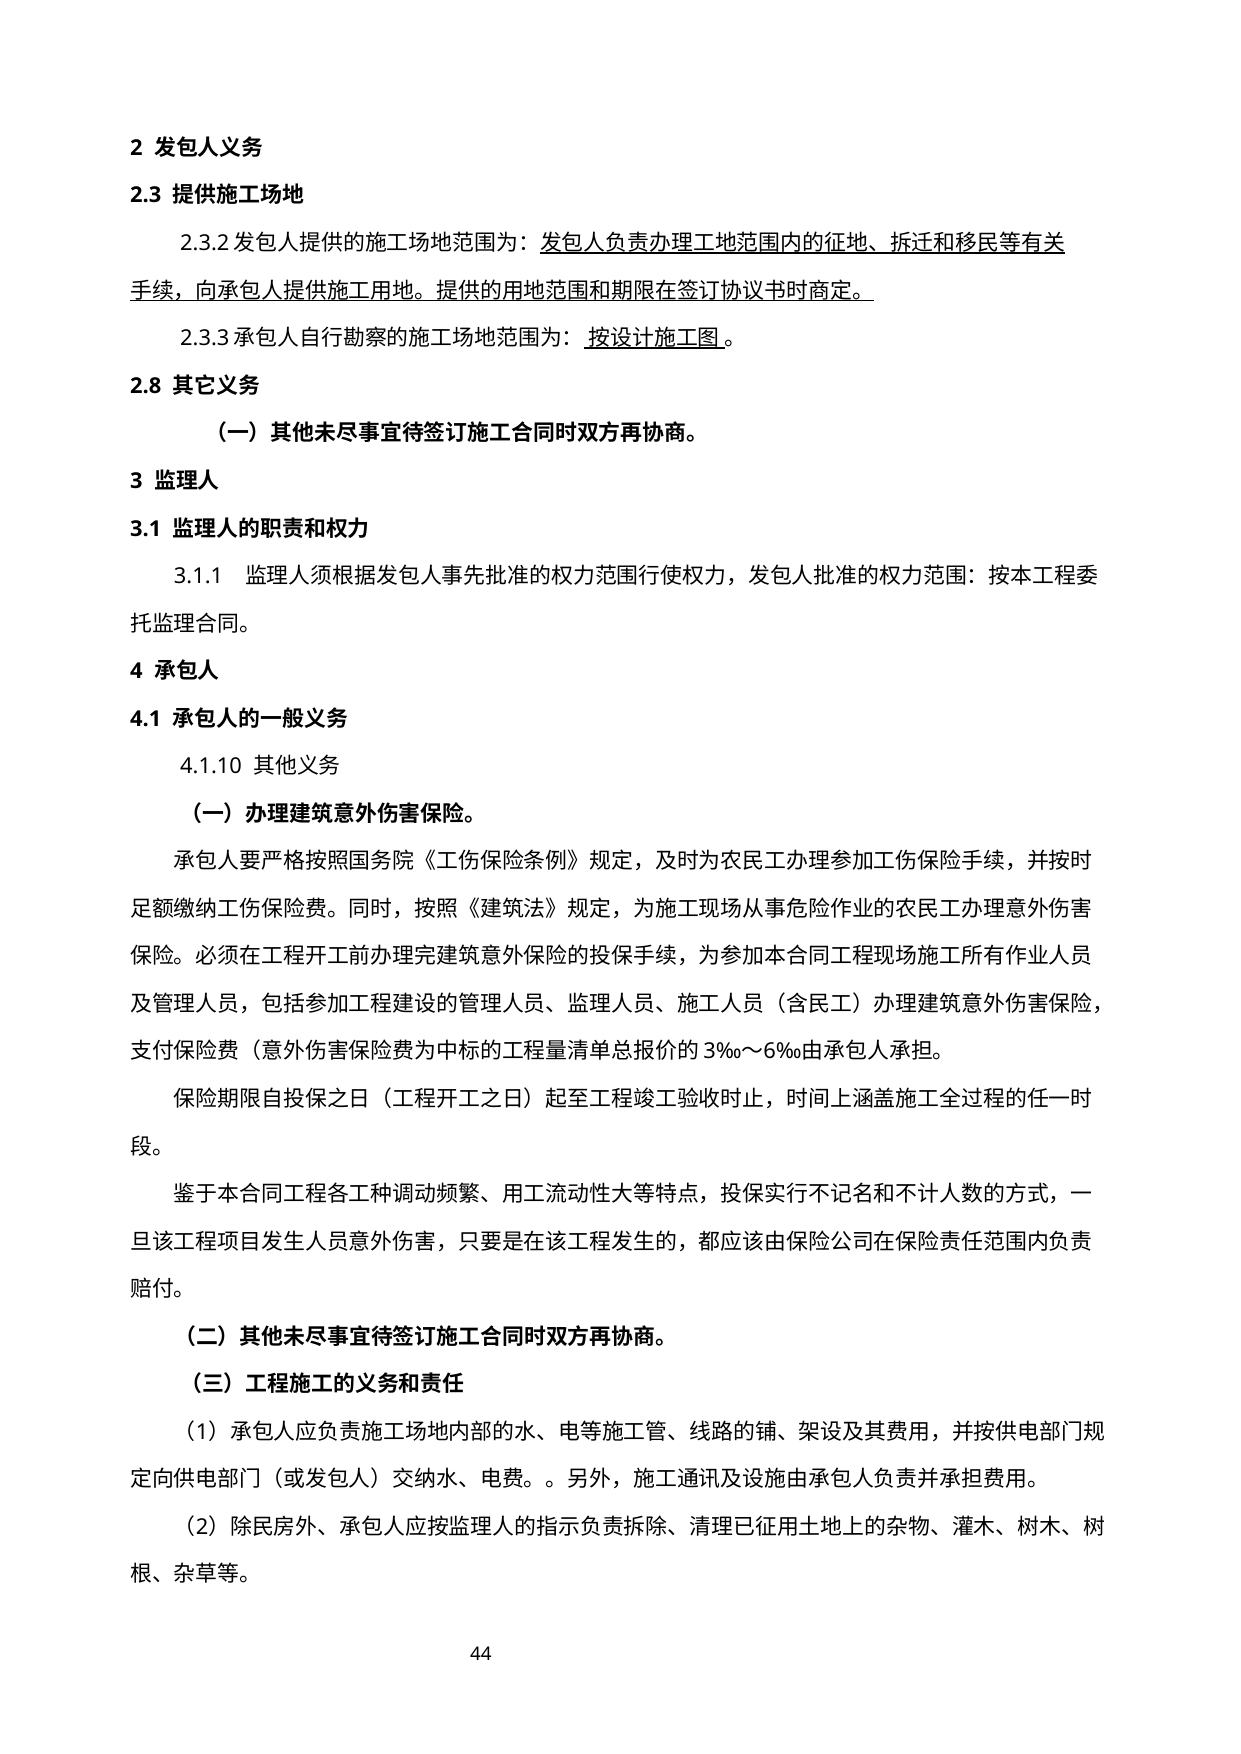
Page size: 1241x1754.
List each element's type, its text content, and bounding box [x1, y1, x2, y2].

text （1）承包人应负责施工场地内部的水、电等施工管、线路的铺、架设及其费用，并按供电部门规定向供电部门（或发包人）交纳水、电费。。另外，施工通讯及设施由承包人负责并承担费用。 [130, 1414, 1110, 1493]
text 保险期限自投保之日（工程开工之日）起至工程竣工验收时止，时间上涵盖施工全过程的任一时段。 [130, 1081, 1110, 1160]
text 3.1.1 监理人须根据发包人事先批准的权力范围行使权力，发包人批准的权力范围：按本工程委托监理合同。 [130, 558, 1110, 637]
text 2.8 其它义务 [130, 368, 1110, 399]
text 鉴于本合同工程各工种调动频繁、用工流动性大等特点，投保实行不记名和不计人数的方式，一旦该工程项目发生人员意外伤害，只要是在该工程发生的，都应该由保险公司在保险责任范围内负责赔付。 [130, 1176, 1110, 1303]
text 2 发包人义务 [130, 130, 1110, 162]
text 2.3.2发包人提供的施工场地范围为：发包人负责办理工地范围内的征地、拆迁和移民等有关手续，向承包人提供施工用地。提供的用地范围和期限在签订协议书时商定。 [130, 225, 1084, 304]
text 4.1 承包人的一般义务 [130, 701, 1110, 733]
text 3 监理人 [130, 463, 1110, 495]
text 2.3 提供施工场地 [130, 177, 1110, 209]
text 4 承包人 [130, 653, 1110, 685]
text （一）其他未尽事宜待签订施工合同时双方再协商。 [155, 415, 1084, 447]
text （2）除民房外、承包人应按监理人的指示负责拆除、清理已征用土地上的杂物、灌木、树木、树根、杂草等。 [130, 1509, 1110, 1588]
text 4.1.10 其他义务 [130, 748, 1084, 780]
text （三）工程施工的义务和责任 [130, 1366, 1084, 1398]
text （一）办理建筑意外伤害保险。 [130, 796, 1084, 828]
text （二）其他未尽事宜待签订施工合同时双方再协商。 [130, 1319, 1084, 1350]
text 承包人要严格按照国务院《工伤保险条例》规定，及时为农民工办理参加工伤保险手续，并按时足额缴纳工伤保险费。同时，按照《建筑法》规定，为施工现场从事危险作业的农民工办理意外伤害保险。必须在工程开工前办理完建筑意外保险的投保手续，为参加本合同工程现场施工所有作业人员及管理人员，包括参加工程建设的管理人员、监理人员、施工人员（含民工）办理建筑意外伤害保险，支付保险费（意外伤害保险费为中标的工程量清单总报价的3‰～6‰由承包人承担。 [130, 843, 1110, 1065]
text 2.3.3承包人自行勘察的施工场地范围为： 按设计施工图 。 [130, 320, 1084, 352]
text 3.1 监理人的职责和权力 [130, 511, 1110, 542]
